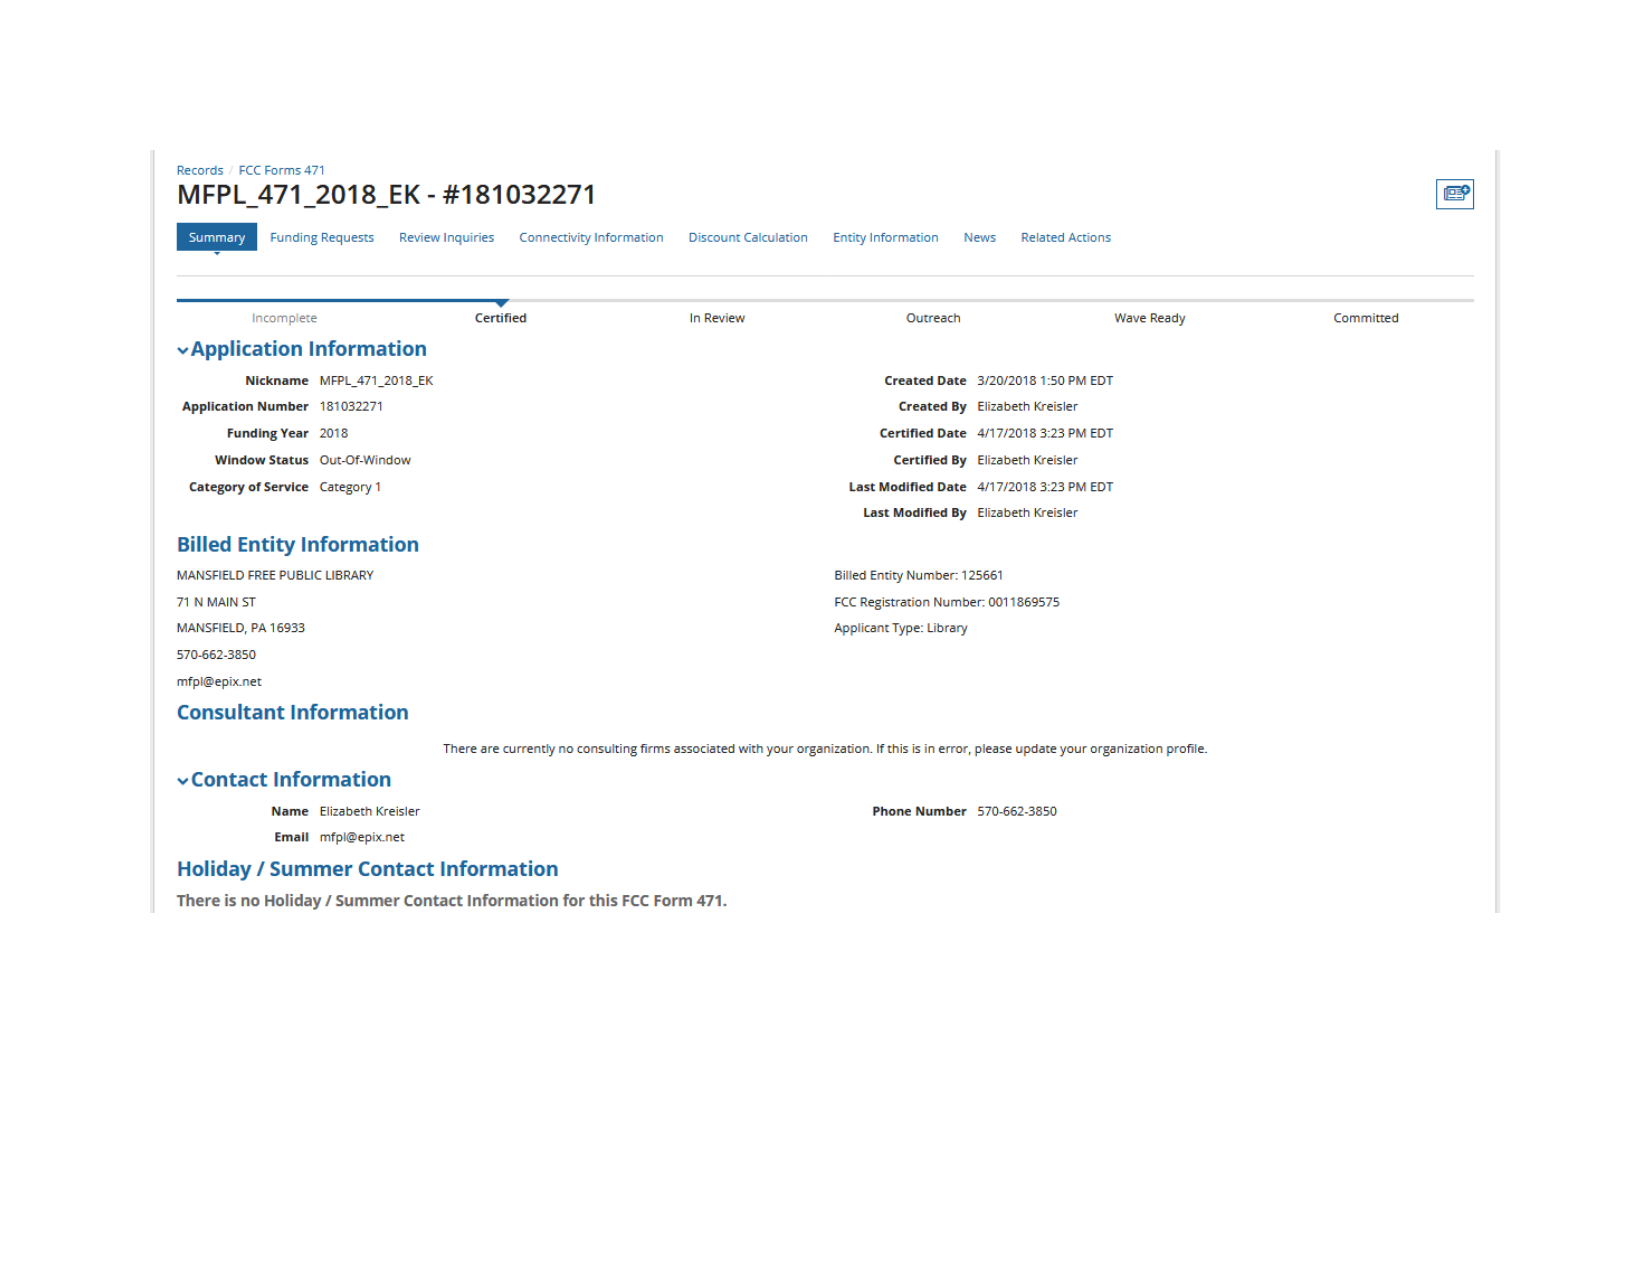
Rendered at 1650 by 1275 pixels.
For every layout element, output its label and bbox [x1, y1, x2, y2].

picture [150, 150, 1500, 913]
